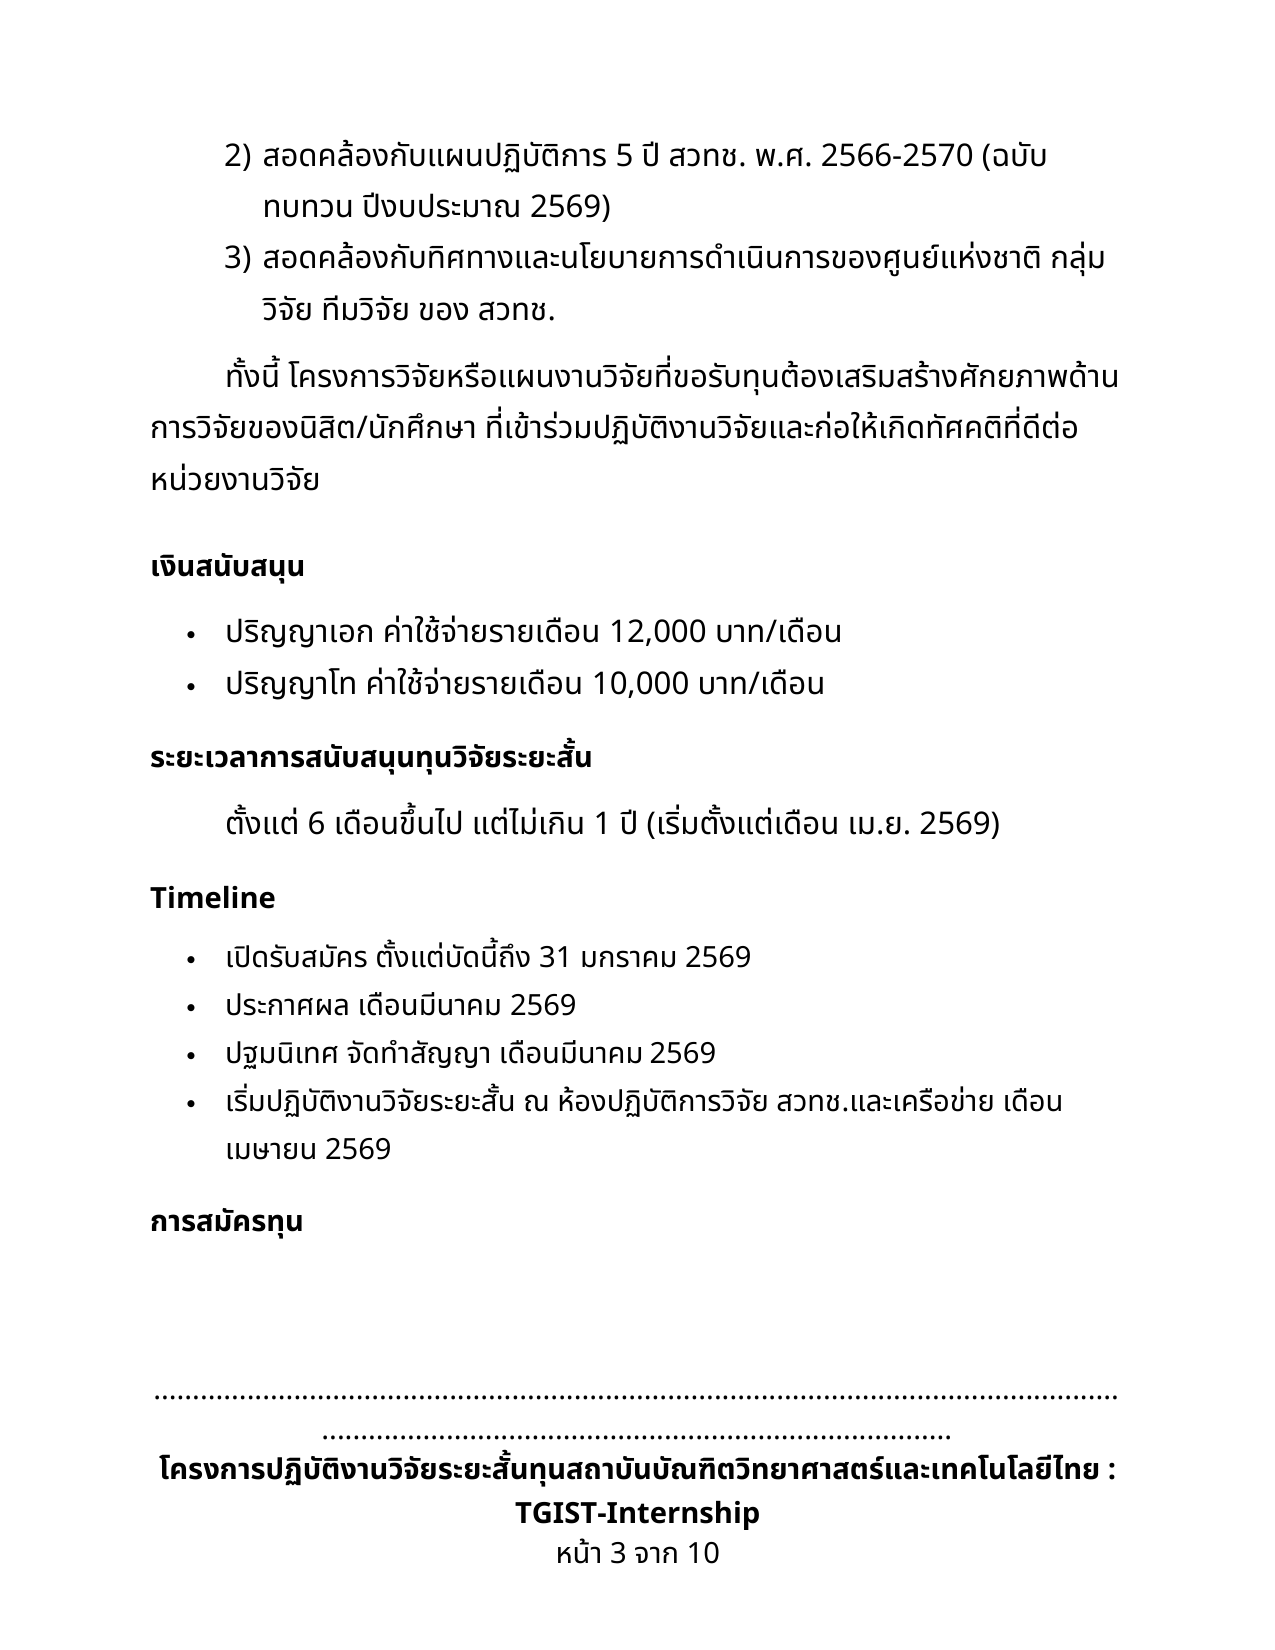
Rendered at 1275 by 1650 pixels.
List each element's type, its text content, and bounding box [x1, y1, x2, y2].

list สอดคล้องกับทิศทางและนโยบายการดำเนินการของศูนย์แห่งชาติ กลุ่มวิจัย ทีมวิจัย ของ สวทช. [224, 235, 1125, 334]
text เงินสนับสนุน [150, 545, 1125, 589]
list เริ่มปฏิบัติงานวิจัยระยะสั้น ณ ห้องปฏิบัติการวิจัย สวทช.และเครือข่าย เดือนเมษายน 2569 [187, 1080, 1125, 1172]
list เปิดรับสมัคร ตั้งแต่บัดนี้ถึง 31 มกราคม 2569 [187, 937, 1125, 981]
list ประกาศผล เดือนมีนาคม 2569 [187, 984, 1125, 1029]
list ปริญญาโท ค่าใช้จ่ายรายเดือน 10,000 บาท/เดือน [187, 661, 1125, 708]
text ทั้งนี้ โครงการวิจัยหรือแผนงานวิจัยที่ขอรับทุนต้องเสริมสร้างศักยภาพด้านการวิจัยของนิสิต/นักศึกษา ที่เข้าร่วมปฏิบัติงานวิจัยและก่อให้เกิดทัศคติที่ดีต่อหน่วยงานวิจัย [150, 354, 1125, 504]
text ระยะเวลาการสนับสนุนทุนวิจัยระยะสั้น [150, 737, 1125, 781]
list ปริญญาเอก ค่าใช้จ่ายรายเดือน 12,000 บาท/เดือน [187, 609, 1125, 657]
text การสมัครทุน [150, 1201, 1125, 1245]
list ปฐมนิเทศ จัดทำสัญญา เดือนมีนาคม2569 [187, 1032, 1125, 1077]
text Timeline [150, 877, 1125, 917]
list สอดคล้องกับแผนปฏิบัติการ 5 ปี สวทช. พ.ศ. 2566-2570 (ฉบับทบทวน ปีงบประมาณ 2569) [224, 133, 1125, 232]
text ตั้งแต่ 6 เดือนขึ้นไป แต่ไม่เกิน 1 ปี (เริ่มตั้งแต่เดือน เม.ย. 2569) [150, 801, 1125, 848]
